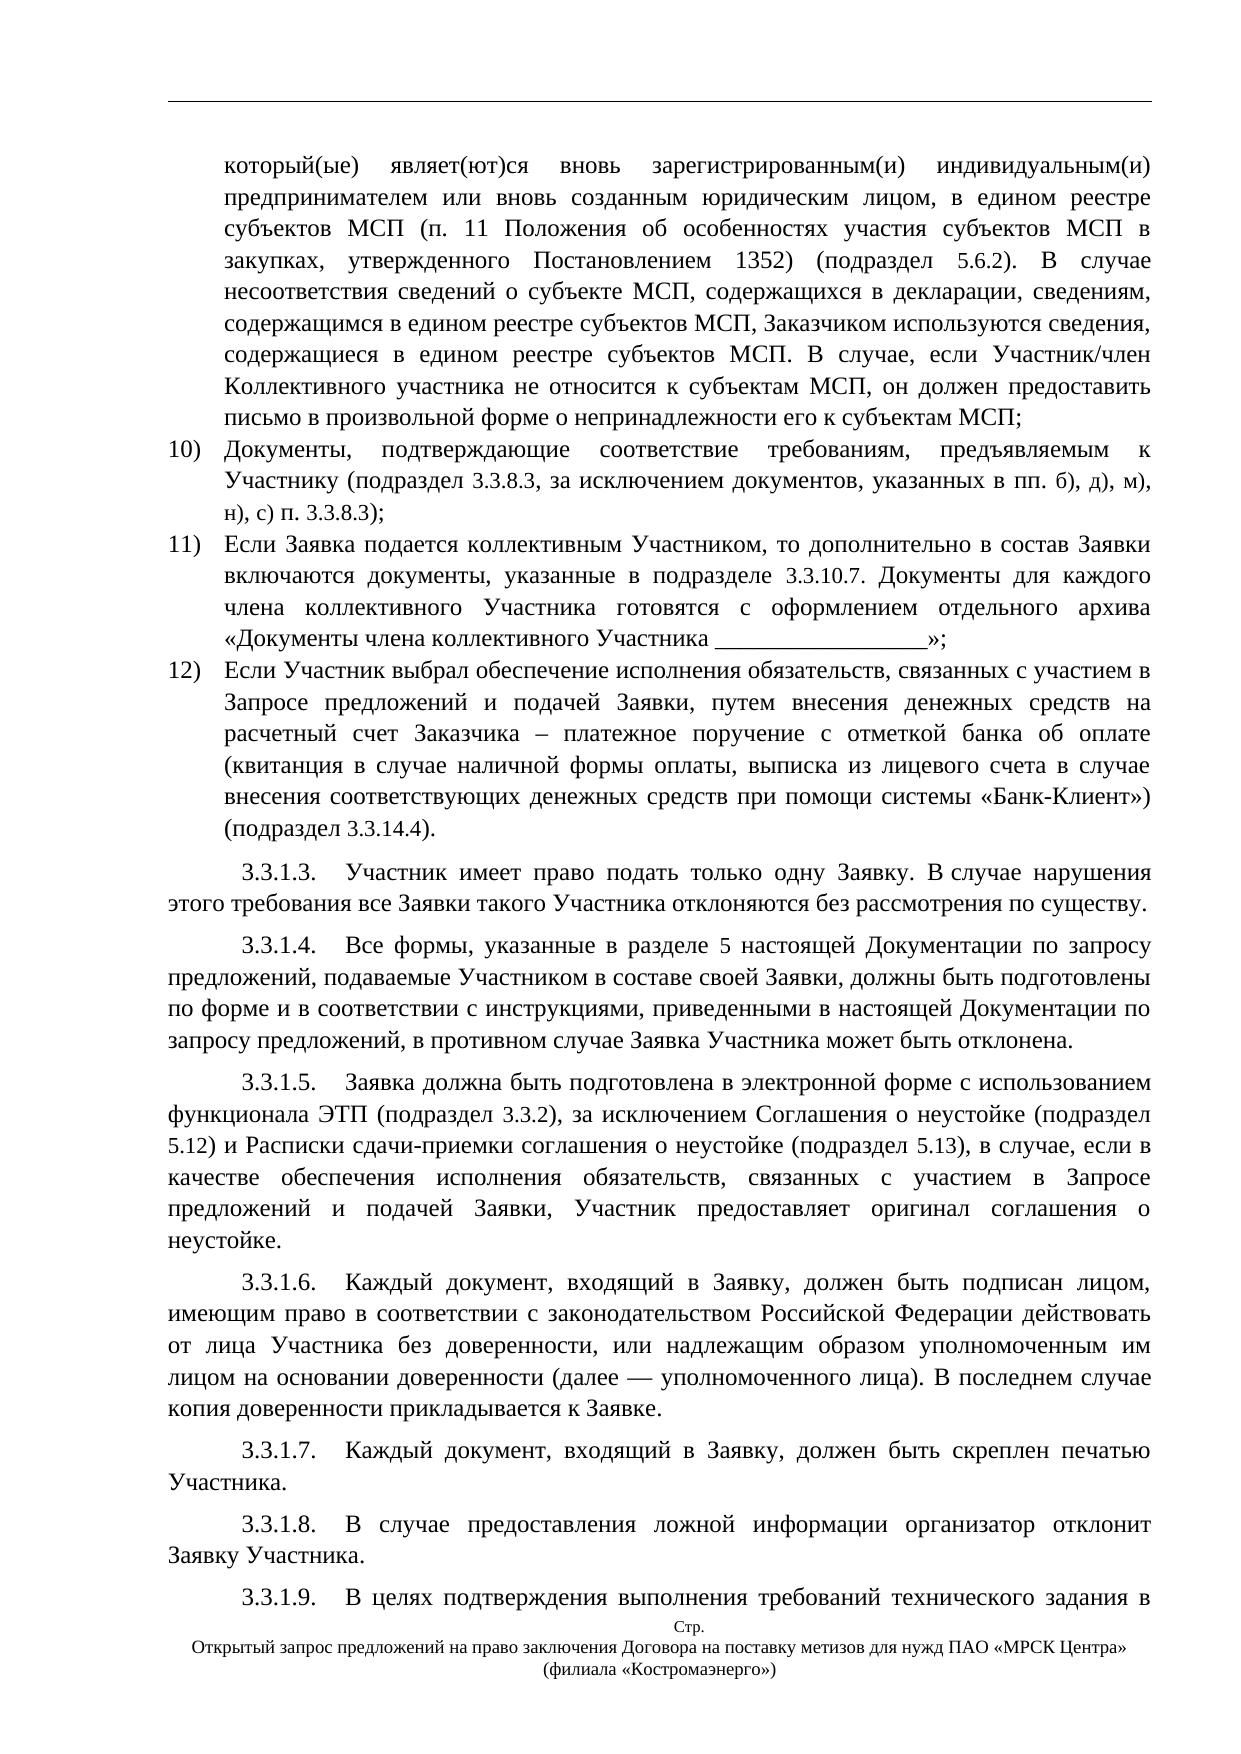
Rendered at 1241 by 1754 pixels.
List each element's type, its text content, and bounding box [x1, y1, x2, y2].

list Участник имеет право подать только одну Заявку. В случае нарушения этого требования все Заявки такого Участника отклоняются без рассмотрения по существу. [168, 857, 1152, 917]
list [168, 1582, 1152, 1611]
list В случае предоставления ложной информации организатор отклонит Заявку Участника. [168, 1509, 1152, 1569]
list Заявка должна быть подготовлена в электронной форме с использованием функционала ЭТП (подраздел 3.3.2), за исключением Соглашения о неустойке (подраздел 5.12) и Расписки сдачи-приемки соглашения о неустойке (подраздел 5.13), в случае, если в качестве обеспечения исполнения обязательств, связанных с участием в Запросе предложений и подачей Заявки, Участник предоставляет оригинал соглашения о неустойке. [168, 1067, 1152, 1254]
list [168, 150, 1152, 431]
list Каждый документ, входящий в Заявку, должен быть подписан лицом, имеющим право в соответствии с законодательством Российской Федерации действовать от лица Участника без доверенности, или надлежащим образом уполномоченным им лицом на основании доверенности (далее — уполномоченного лица). В последнем случае копия доверенности прикладывается к Заявке. [168, 1267, 1152, 1422]
list Каждый документ, входящий в Заявку, должен быть скреплен печатью Участника. [168, 1435, 1152, 1495]
list Документы, подтверждающие соответствие требованиям, предъявляемым к Участнику (подраздел 3.3.8.3, за исключением документов, указанных в пп. б), д), м), н), с) п. 3.3.8.3); [168, 434, 1152, 526]
list Если Заявка подается коллективным Участником, то дополнительно в состав Заявки включаются документы, указанные в подразделе 3.3.10.7. Документы для каждого члена коллективного Участника готовятся с оформлением отдельного архива «Документы члена коллективного Участника _________________»; [168, 529, 1152, 652]
list Все формы, указанные в разделе 5 настоящей Документации по запросу предложений, подаваемые Участником в составе своей Заявки, должны быть подготовлены по форме и в соответствии с инструкциями, приведенными в настоящей Документации по запросу предложений, в противном случае Заявка Участника может быть отклонена. [168, 930, 1152, 1054]
list Если Участник выбрал обеспечение исполнения обязательств, связанных с участием в Запросе предложений и подачей Заявки, путем внесения денежных средств на расчетный счет Заказчика – платежное поручение с отметкой банка об оплате (квитанция в случае наличной формы оплаты, выписка из лицевого счета в случае внесения соответствующих денежных средств при помощи системы «Банк-Клиент») (подраздел 3.3.14.4). [168, 655, 1152, 842]
